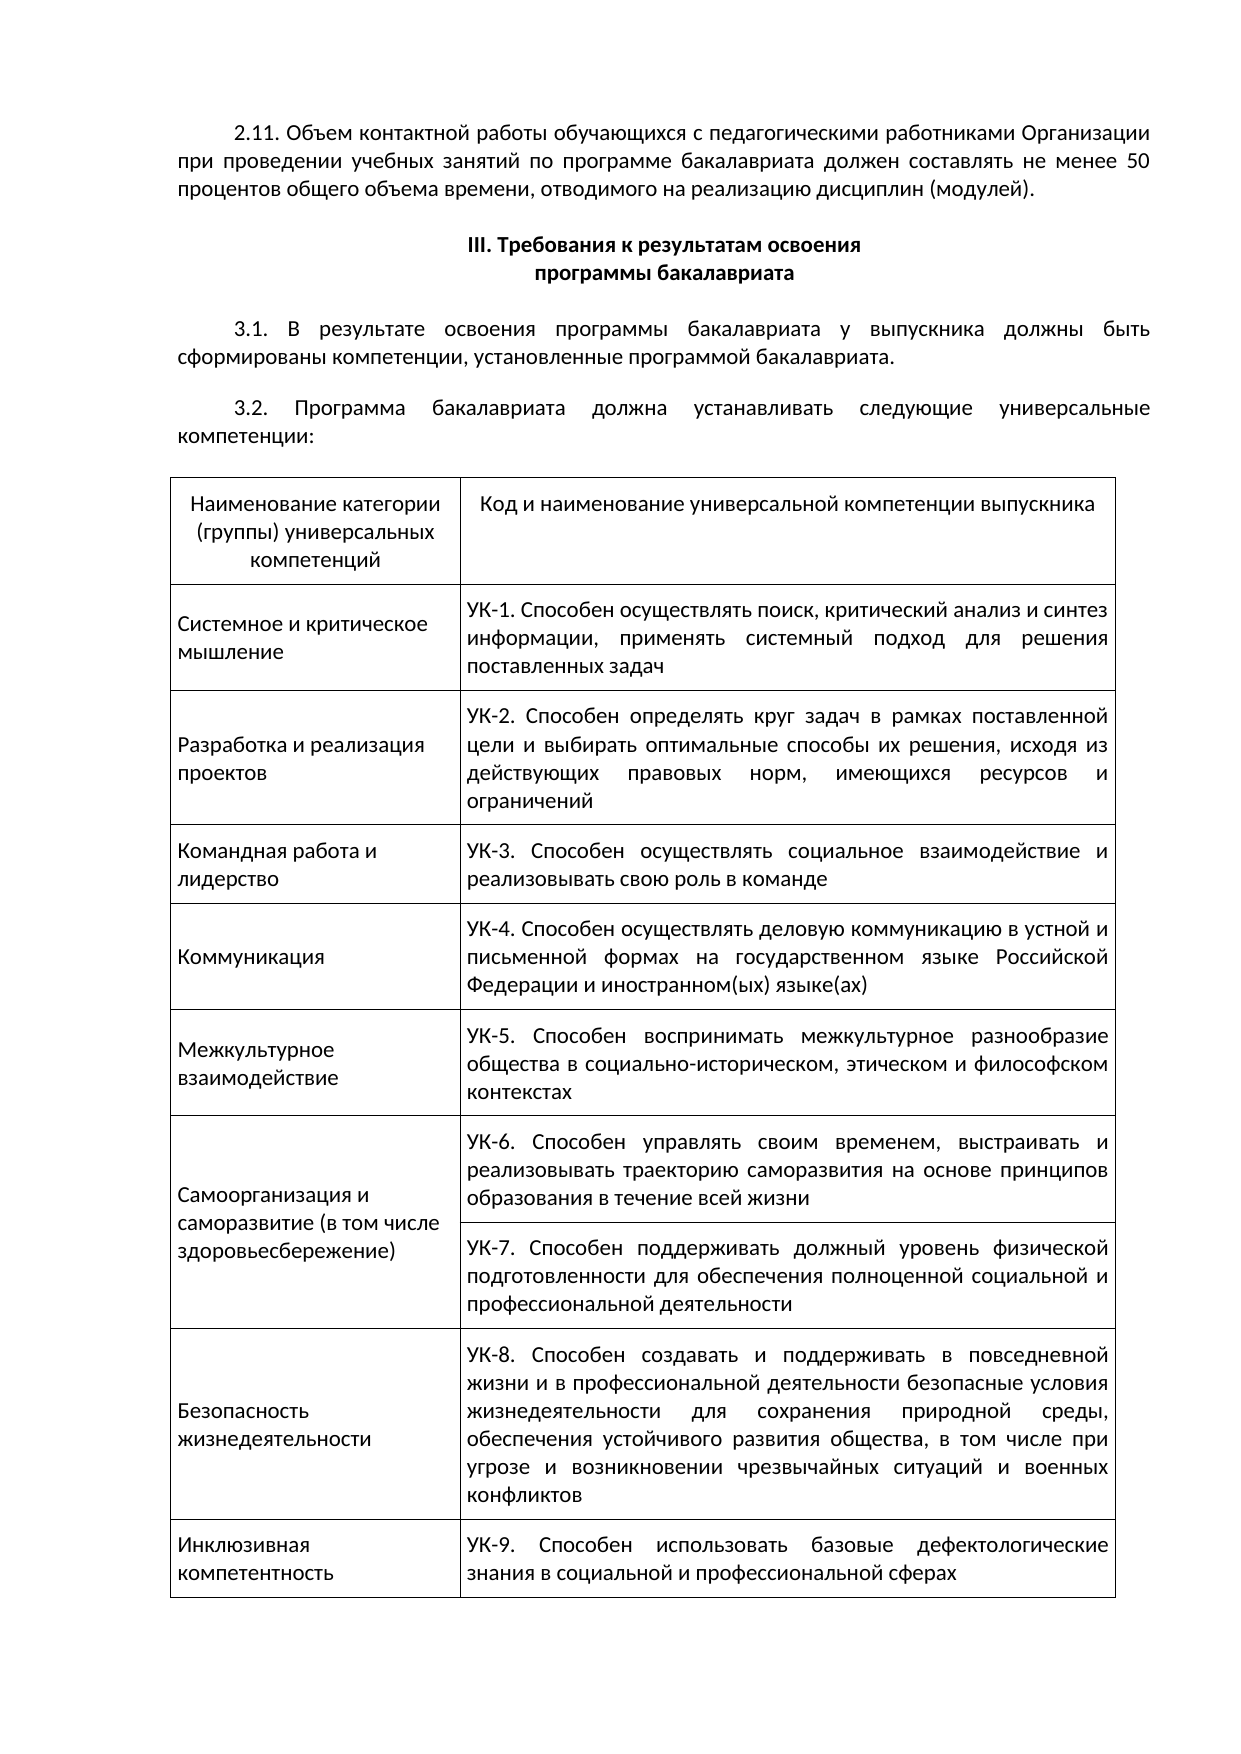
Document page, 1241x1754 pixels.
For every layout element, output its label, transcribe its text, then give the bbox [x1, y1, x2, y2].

table_cell Коммуникация [171, 904, 460, 1009]
table_cell УК-1. Способен осуществлять поиск, критический анализ и синтез информации, применять системный подход для решения поставленных задач [461, 585, 1115, 690]
text 3.2. Программа бакалавриата должна устанавливать следующие универсальные компетенции: [177, 393, 1152, 449]
table_header Наименование категории (группы) универсальных компетенций [171, 478, 460, 584]
title III. Требования к результатам освоения [177, 230, 1152, 258]
table_cell УК-5. Способен воспринимать межкультурное разнообразие общества в социально-историческом, этическом и философском контекстах [461, 1010, 1115, 1115]
text 3.1. В результате освоения программы бакалавриата у выпускника должны быть сформированы компетенции, установленные программой бакалавриата. [177, 314, 1152, 370]
table_cell Разработка и реализация проектов [171, 691, 460, 824]
table_cell Межкультурное взаимодействие [171, 1010, 460, 1115]
table_cell УК-4. Способен осуществлять деловую коммуникацию в устной и письменной формах на государственном языке Российской Федерации и иностранном(ых) языке(ах) [461, 904, 1115, 1009]
table_cell Инклюзивная компетентность [171, 1520, 460, 1597]
table_cell Безопасность жизнедеятельности [171, 1329, 460, 1518]
table_cell УК-2. Способен определять круг задач в рамках поставленной цели и выбирать оптимальные способы их решения, исходя из действующих правовых норм, имеющихся ресурсов и ограничений [461, 691, 1115, 824]
table_cell УК-3. Способен осуществлять социальное взаимодействие и реализовывать свою роль в команде [461, 825, 1115, 903]
text 2.11. Объем контактной работы обучающихся с педагогическими работниками Организации при проведении учебных занятий по программе бакалавриата должен составлять не менее 50 процентов общего объема времени, отводимого на реализацию дисциплин (модулей). [177, 118, 1152, 202]
title программы бакалавриата [177, 258, 1152, 286]
table_cell УК-9. Способен использовать базовые дефектологические знания в социальной и профессиональной сферах [461, 1520, 1115, 1597]
table_cell Системное и критическое мышление [171, 585, 460, 690]
table_cell Самоорганизация и саморазвитие (в том числе здоровьесбережение) [171, 1116, 460, 1328]
table_cell Командная работа и лидерство [171, 825, 460, 903]
table_cell УК-7. Способен поддерживать должный уровень физической подготовленности для обеспечения полноценной социальной и профессиональной деятельности [461, 1223, 1115, 1328]
table_cell УК-8. Способен создавать и поддерживать в повседневной жизни и в профессиональной деятельности безопасные условия жизнедеятельности для сохранения природной среды, обеспечения устойчивого развития общества, в том числе при угрозе и возникновении чрезвычайных ситуаций и военных конфликтов [461, 1329, 1115, 1518]
table_header Код и наименование универсальной компетенции выпускника [461, 478, 1115, 584]
table_cell УК-6. Способен управлять своим временем, выстраивать и реализовывать траекторию саморазвития на основе принципов образования в течение всей жизни [461, 1116, 1115, 1222]
